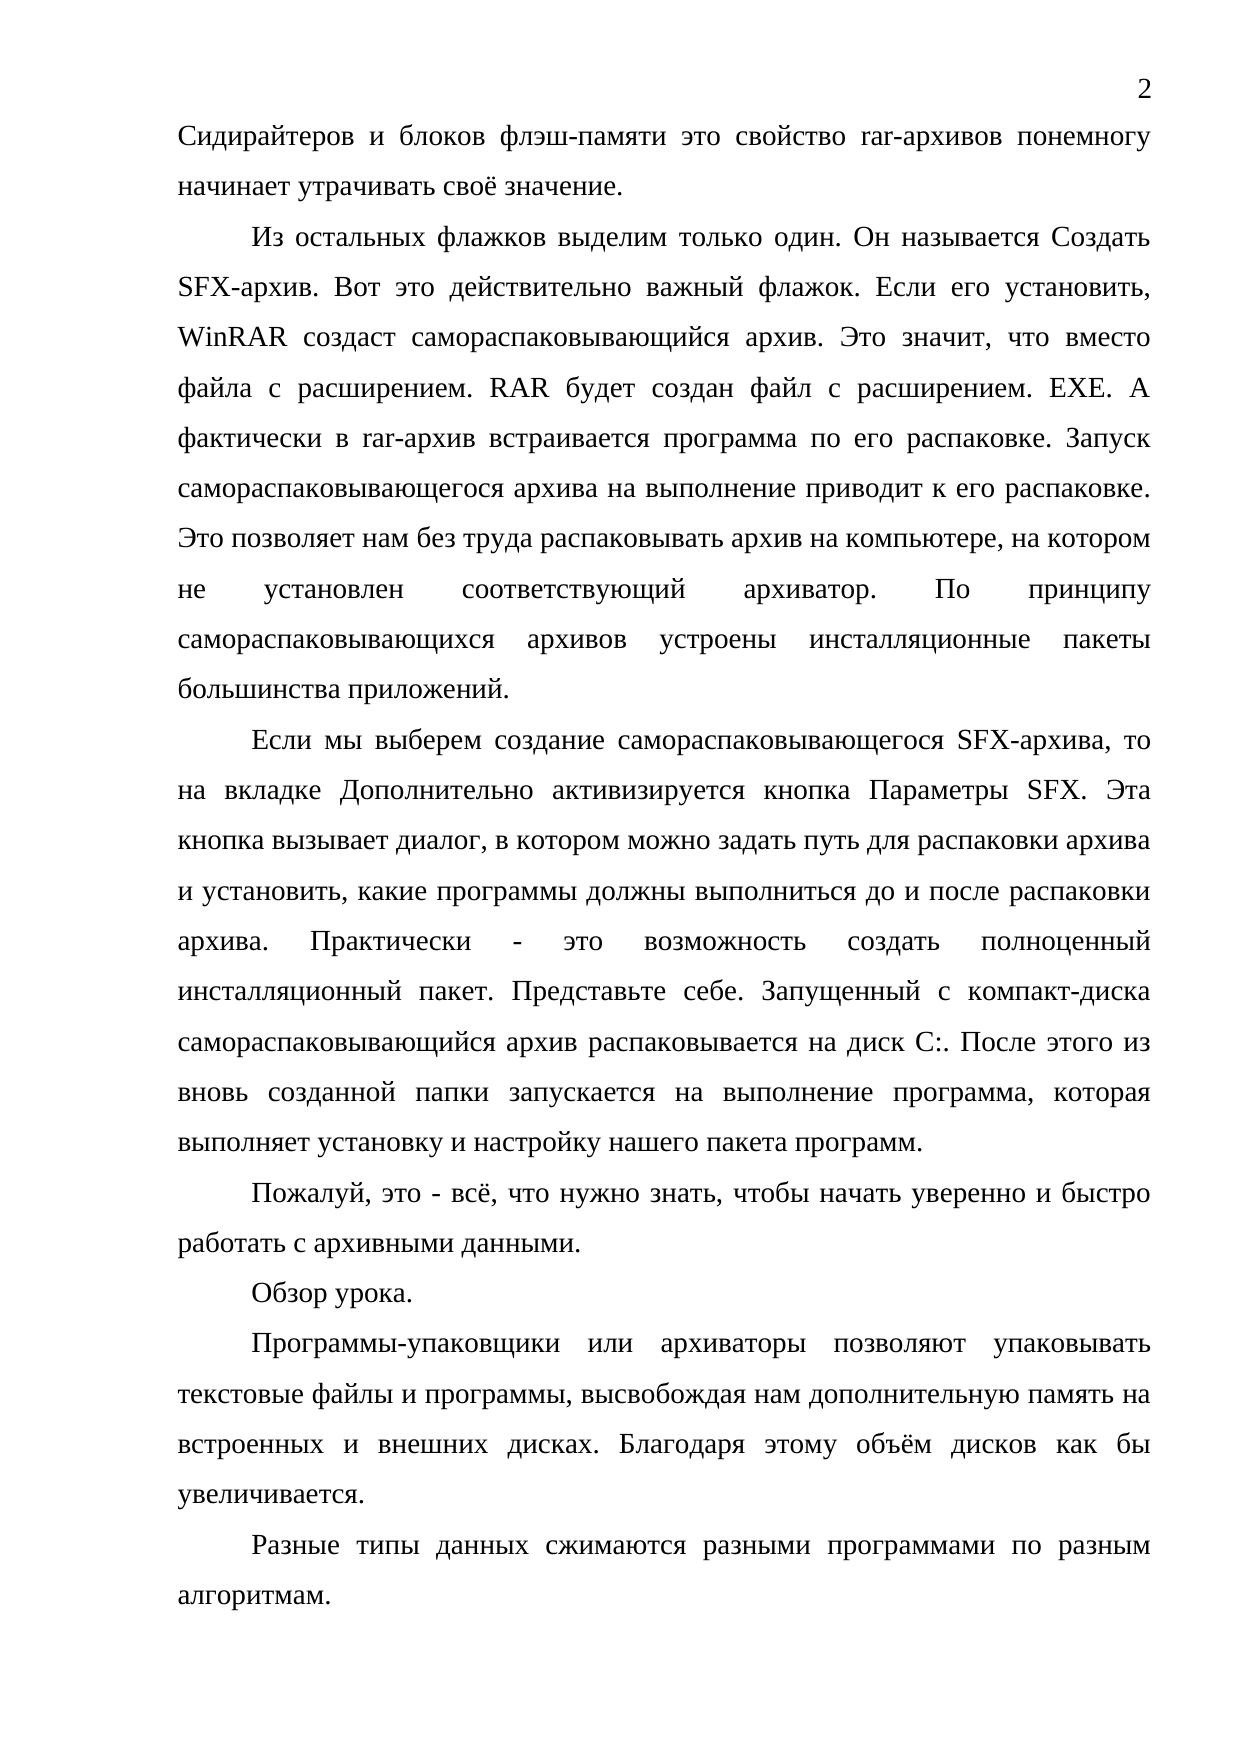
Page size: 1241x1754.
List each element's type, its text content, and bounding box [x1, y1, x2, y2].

text Из остальных флажков выделим только один. Он называется Создать SFX-архив. Вот это действительно важный флажок. Если его установить, WinRAR создаст самораспаковывающийся архив. Это значит, что вместо файла с расширением. RAR будет создан файл с расширением. EXE. А фактически в rar-архив встраивается программа по его распаковке. Запуск самораспаковывающегося архива на выполнение приводит к его распаковке. Это позволяет нам без труда распаковывать архив на компьютере, на котором не установлен соответствующий архиватор. По принципу самораспаковывающихся архивов устроены инсталляционные пакеты большинства приложений. [177, 219, 1152, 705]
text Если мы выберем создание самораспаковывающегося SFX-архива, то на вкладке Дополнительно активизируется кнопка Параметры SFX. Эта кнопка вызывает диалог, в котором можно задать путь для распаковки архива и установить, какие программы должны выполниться до и после распаковки архива. Практически - это возможность создать полноценный инсталляционный пакет. Представьте себе. Запущенный с компакт-диска самораспаковывающийся архив распаковывается на диск C:. После этого из вновь созданной папки запускается на выполнение программа, которая выполняет установку и настройку нашего пакета программ. [177, 722, 1152, 1158]
text Пожалуй, это - всё, что нужно знать, чтобы начать уверенно и быстро работать с архивными данными. [177, 1175, 1152, 1258]
text Программы-упаковщики или архиваторы позволяют упаковывать текстовые файлы и программы, высвобождая нам дополнительную память на встроенных и внешних дисках. Благодаря этому объём дисков как бы увеличивается. [177, 1326, 1152, 1510]
text Разные типы данных сжимаются разными программами по разным алгоритмам. [177, 1527, 1152, 1611]
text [177, 118, 1152, 202]
text Обзор урока. [177, 1275, 1152, 1309]
